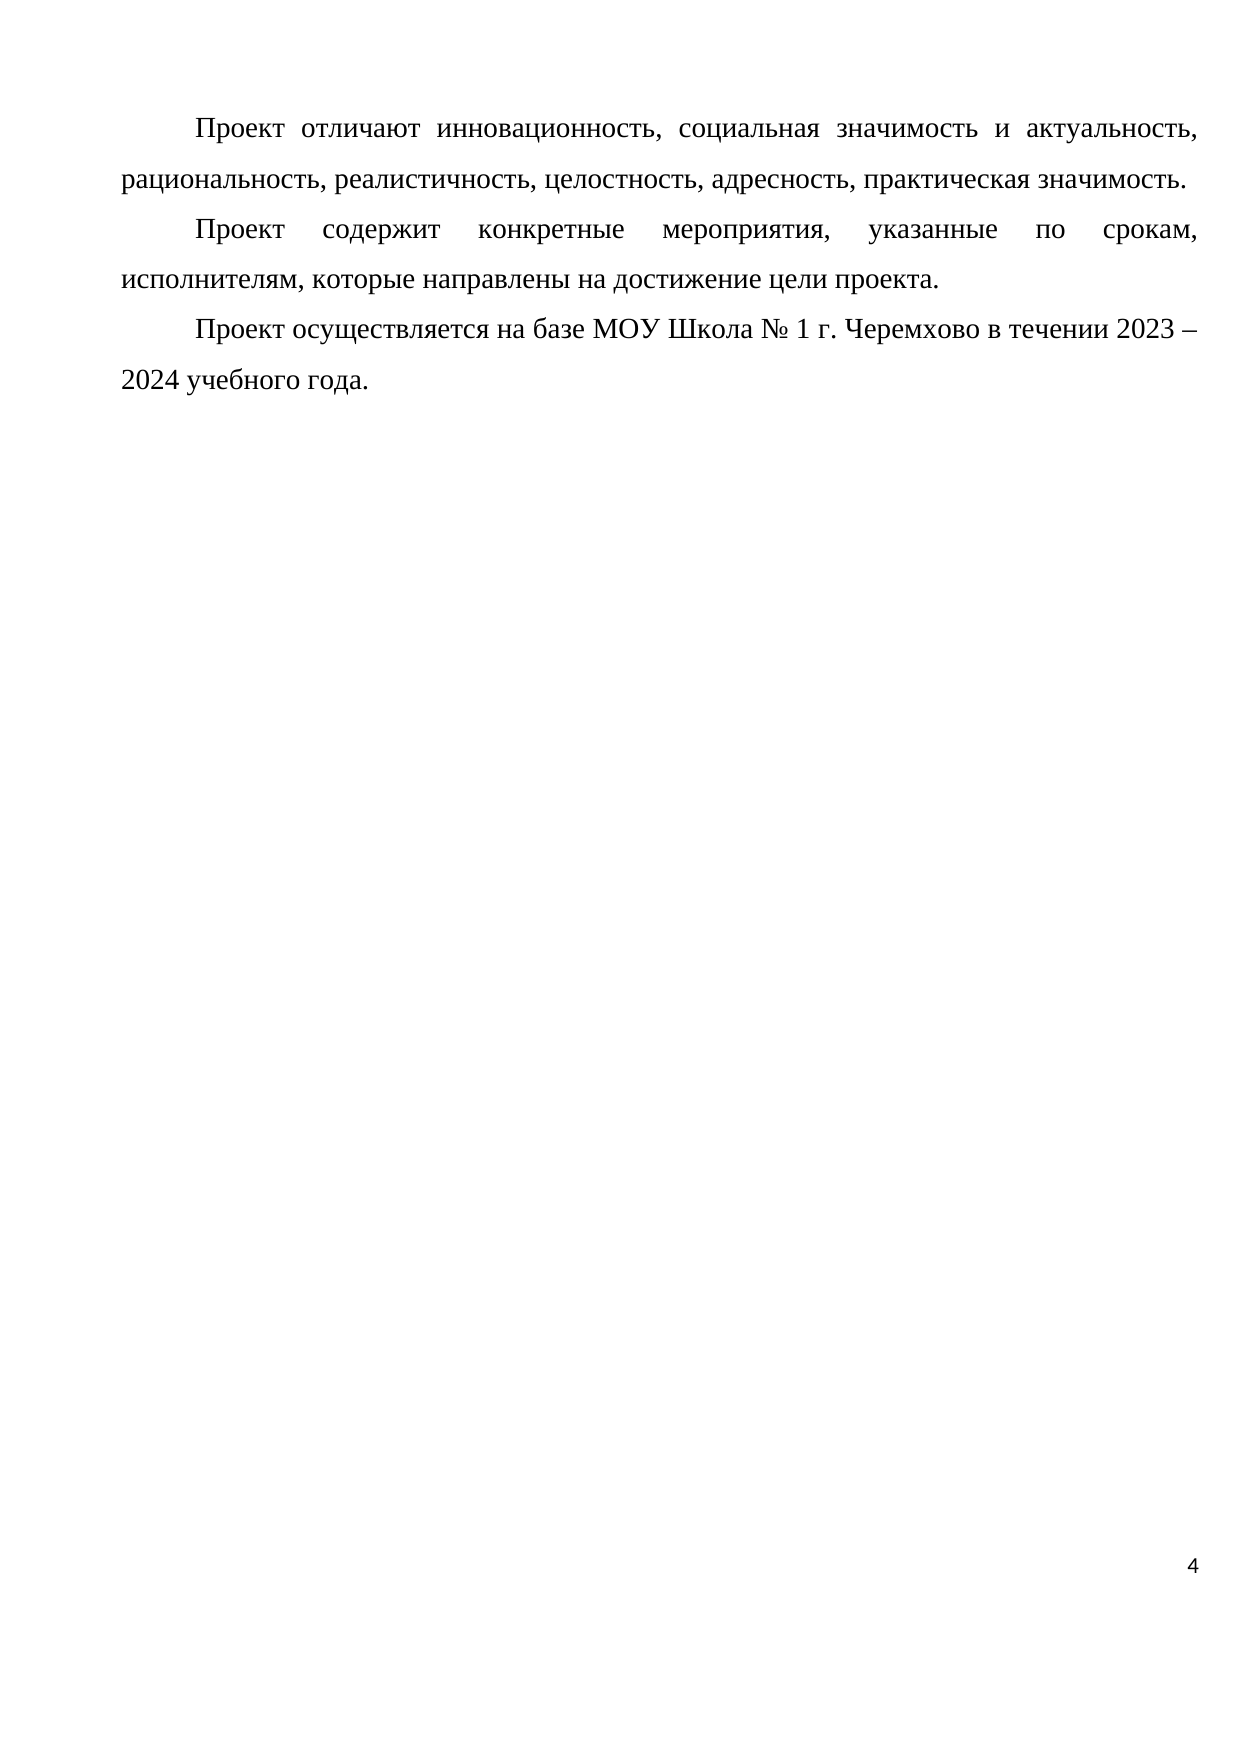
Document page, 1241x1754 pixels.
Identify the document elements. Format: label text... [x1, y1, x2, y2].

text Проект отличают инновационность, социальная значимость и актуальность, рациональность, реалистичность, целостность, адресность, практическая значимость. [121, 110, 1198, 194]
text Проект содержит конкретные мероприятия, указанные по срокам, исполнителям, которые направлены на достижение цели проекта. [121, 211, 1198, 295]
text Проект осуществляется на базе МОУ Школа № 1 г. Черемхово в течении 2023 – 2024 учебного года. [121, 312, 1198, 396]
